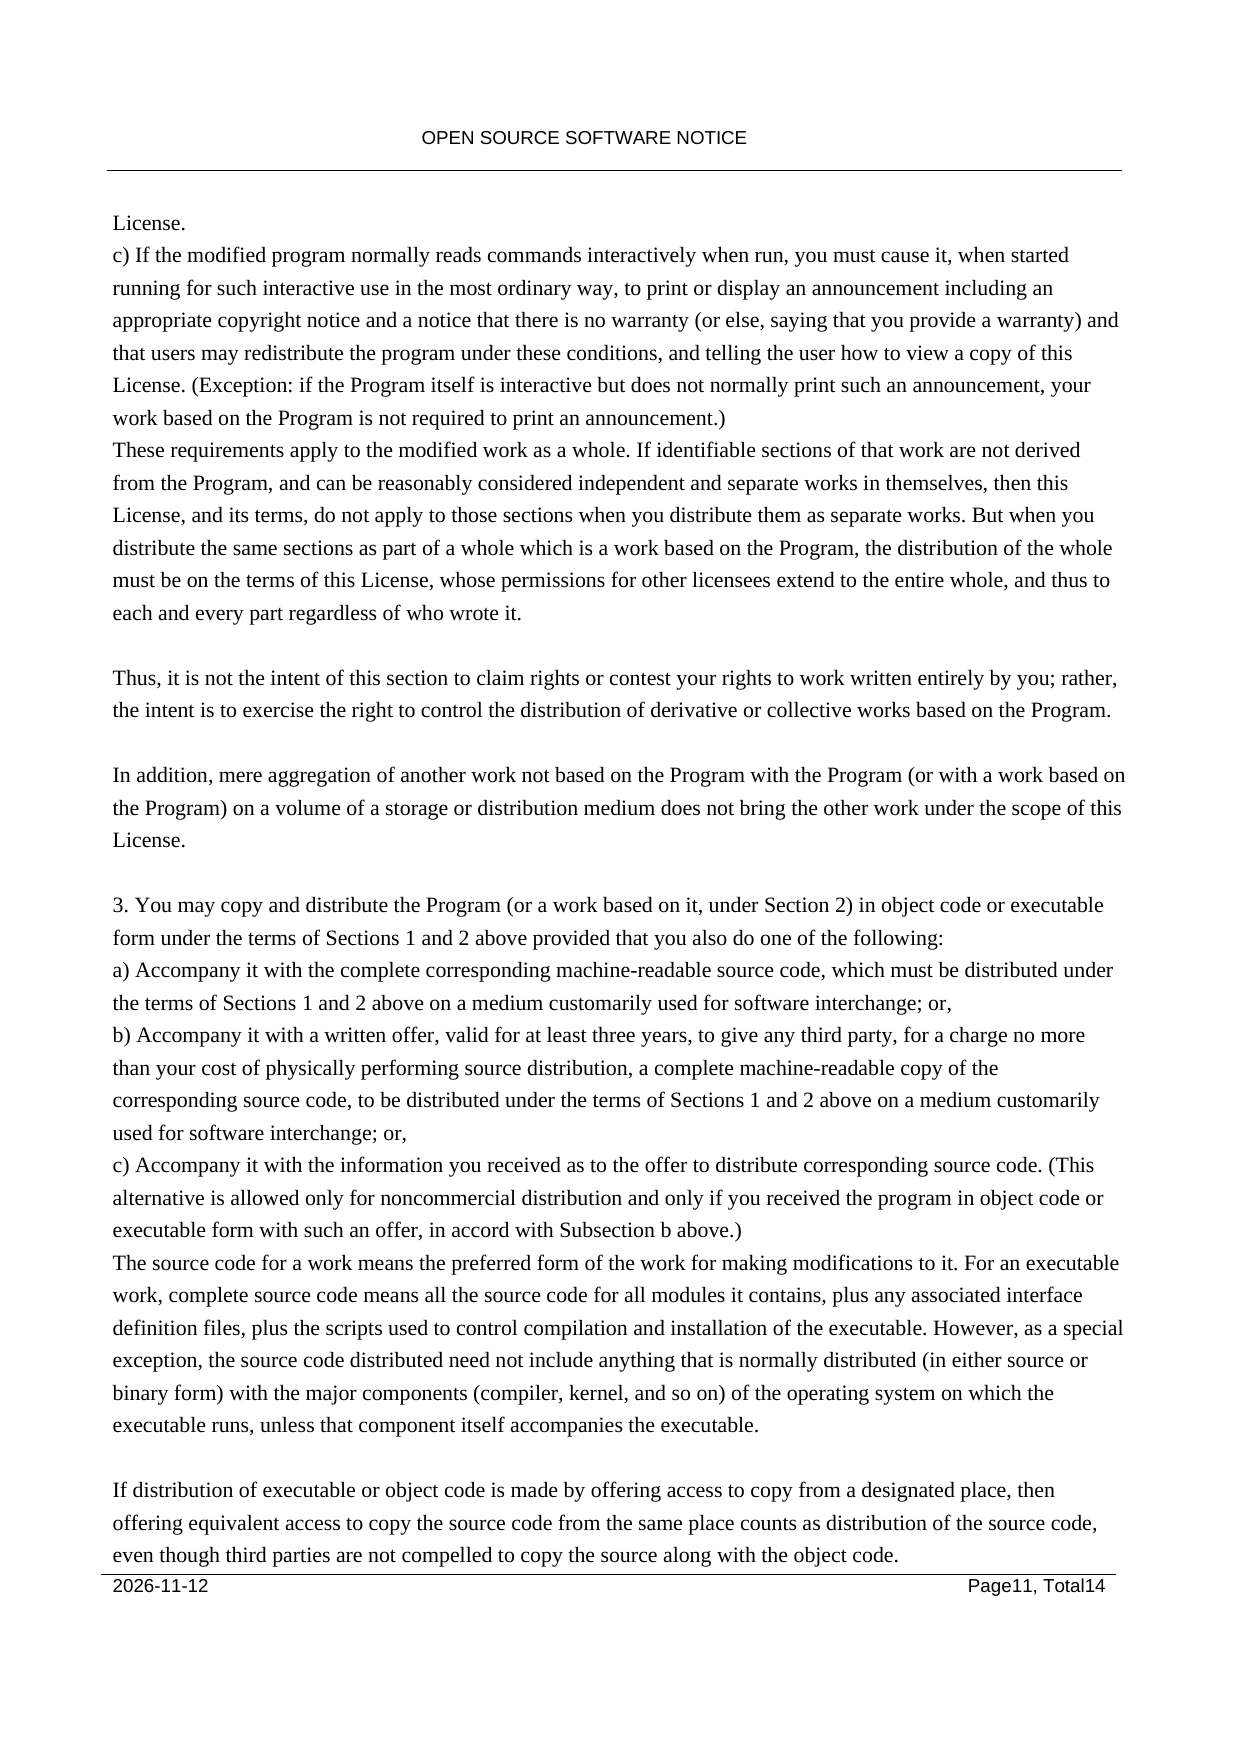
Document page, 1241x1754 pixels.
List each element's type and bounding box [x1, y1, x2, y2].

text [112, 206, 1128, 1571]
